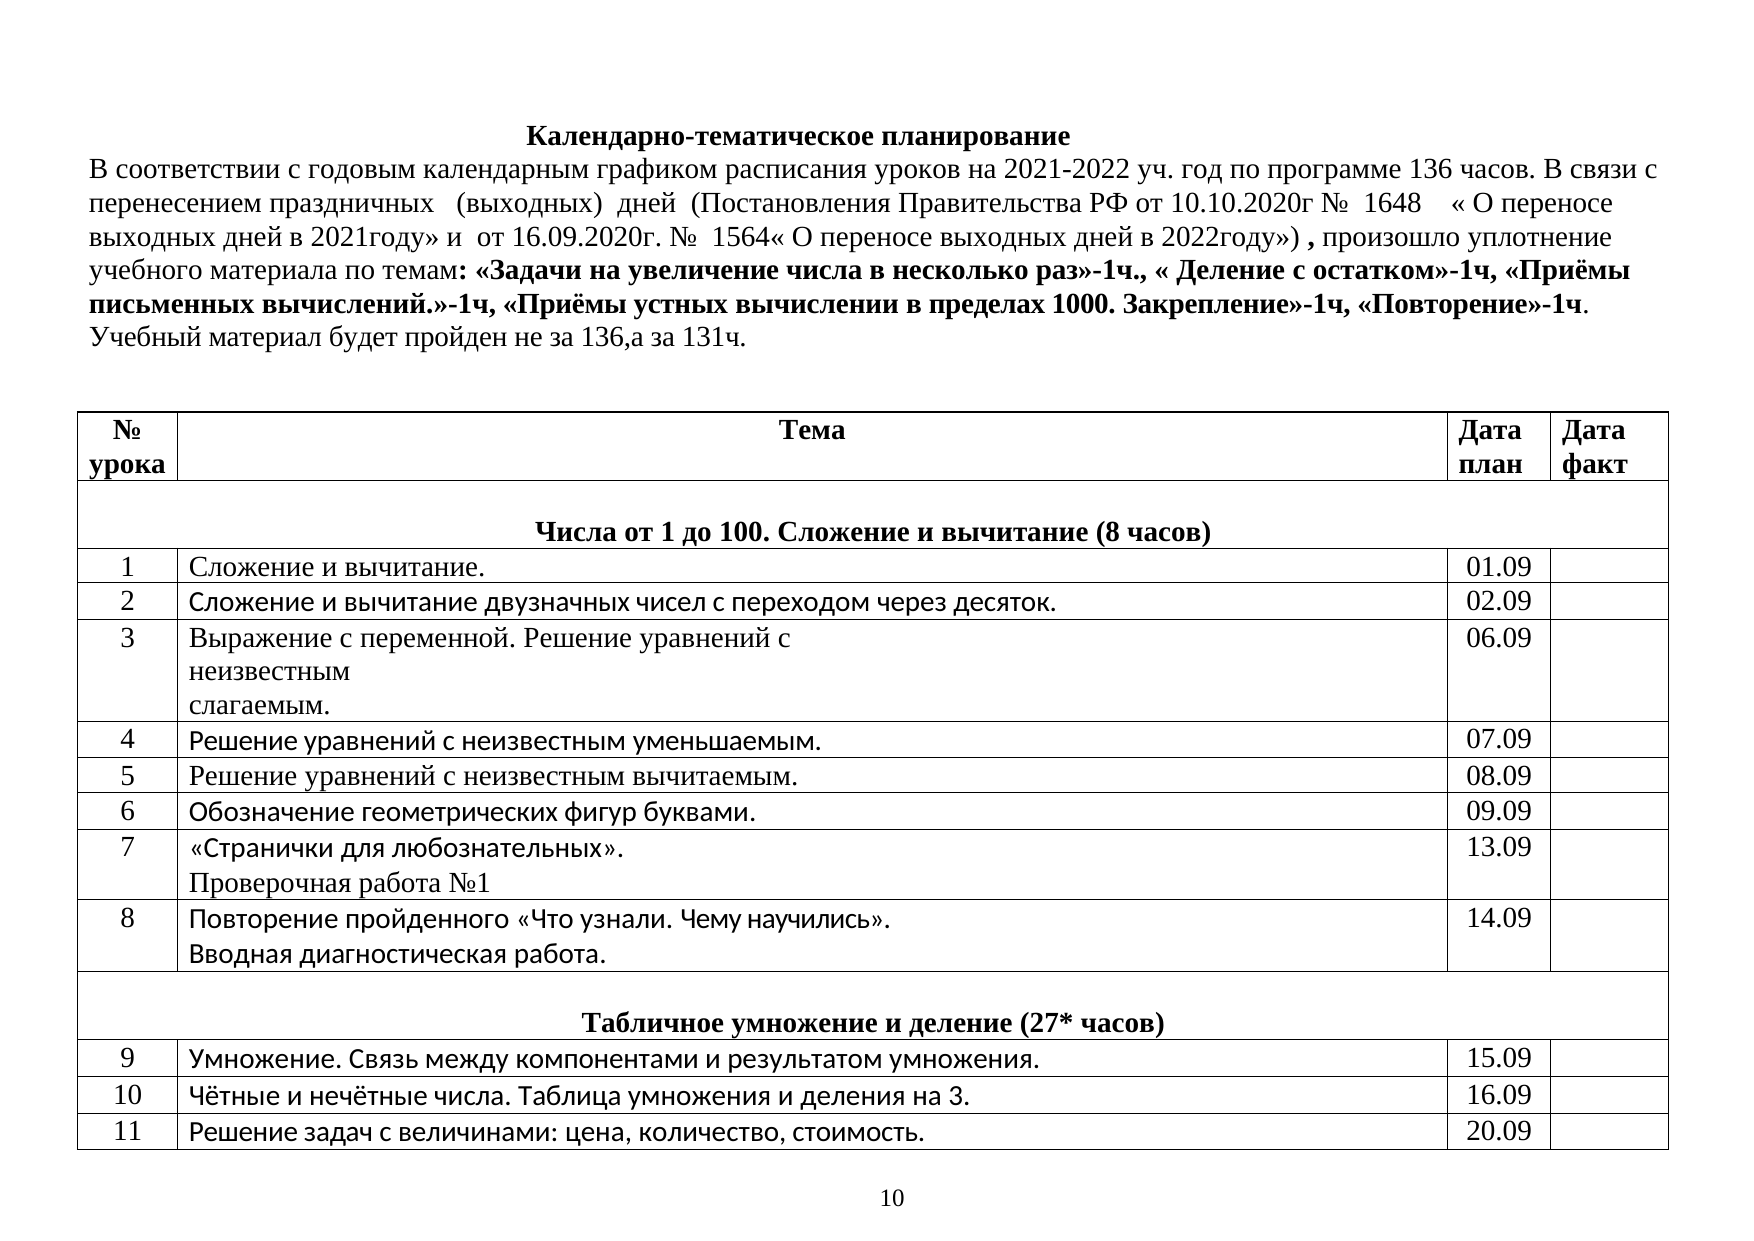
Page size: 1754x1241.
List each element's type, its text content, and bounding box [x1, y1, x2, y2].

table_cell 06.09 [1448, 620, 1550, 721]
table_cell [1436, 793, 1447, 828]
table_header № урока [78, 413, 177, 479]
table_header Тема [178, 413, 1447, 479]
table_cell [1551, 722, 1668, 757]
table_cell 08.09 [1448, 758, 1550, 792]
table_cell 3 [78, 620, 177, 721]
table_cell 9 [78, 1040, 177, 1076]
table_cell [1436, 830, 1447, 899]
table_cell [1551, 900, 1668, 971]
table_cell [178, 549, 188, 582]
table_cell 07.09 [1448, 722, 1550, 757]
table_cell 8 [78, 900, 177, 971]
table_cell [1551, 1040, 1668, 1076]
table_cell 5 [78, 758, 177, 792]
table_header Дата факт [1551, 413, 1668, 479]
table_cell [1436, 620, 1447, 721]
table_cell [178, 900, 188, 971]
table_cell 7 [78, 830, 177, 899]
table_cell 10 [78, 1077, 177, 1112]
table_cell 4 [78, 722, 177, 757]
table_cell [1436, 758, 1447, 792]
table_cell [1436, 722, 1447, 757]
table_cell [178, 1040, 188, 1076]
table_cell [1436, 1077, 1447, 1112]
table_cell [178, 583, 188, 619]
table_cell [1551, 830, 1668, 899]
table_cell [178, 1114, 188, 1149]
text В соответствии с годовым календарным графиком расписания уроков на 2021-2022 уч. год по программе 136 часов. В связи с перенесением праздничных (выходных) дней (Постановления Правительства РФ от 10.10.2020г № 1648 « О переносе выходных дней в 2021году» и от 16.09.2020г. № 1564« О переносе выходных дней в 2022году») , произошло уплотнение учебного материала по темам: «Задачи на увеличение числа в несколько раз»-1ч., « Деление с остатком»-1ч, «Приёмы письменных вычислений.»-1ч, «Приёмы устных вычислении в пределах 1000. Закрепление»-1ч, «Повторение»-1ч. Учебный материал будет пройден не за 136,а за 131ч. [89, 152, 1695, 353]
table_cell [1551, 583, 1668, 619]
table_cell 15.09 [1448, 1040, 1550, 1076]
table_cell [1551, 758, 1668, 792]
table_cell 6 [78, 793, 177, 828]
table_cell 11 [78, 1114, 177, 1149]
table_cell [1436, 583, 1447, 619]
table_cell 01.09 [1448, 549, 1550, 582]
table_cell Табличное умножение и деление (27* часов) [78, 972, 1668, 1039]
table_cell [1551, 620, 1668, 721]
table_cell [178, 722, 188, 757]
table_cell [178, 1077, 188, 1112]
text Календарно-тематическое планирование [89, 118, 1695, 152]
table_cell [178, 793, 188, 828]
table_cell [1551, 1077, 1668, 1112]
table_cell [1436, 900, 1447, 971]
table_cell 2 [78, 583, 177, 619]
table_cell 09.09 [1448, 793, 1550, 828]
table_cell 14.09 [1448, 900, 1550, 971]
table_cell [1551, 549, 1668, 582]
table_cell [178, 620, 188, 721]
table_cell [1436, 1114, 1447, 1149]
table_cell Числа от 1 до 100. Сложение и вычитание (8 часов) [78, 481, 1668, 548]
table_cell 16.09 [1448, 1077, 1550, 1112]
table_cell 02.09 [1448, 583, 1550, 619]
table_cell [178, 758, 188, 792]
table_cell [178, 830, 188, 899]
table_cell 20.09 [1448, 1114, 1550, 1149]
table_cell [1551, 793, 1668, 828]
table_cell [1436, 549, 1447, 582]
table_cell 13.09 [1448, 830, 1550, 899]
table_header Дата план [1448, 413, 1550, 479]
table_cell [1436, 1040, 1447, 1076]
table_cell [1551, 1114, 1668, 1149]
table_cell 1 [78, 549, 177, 582]
